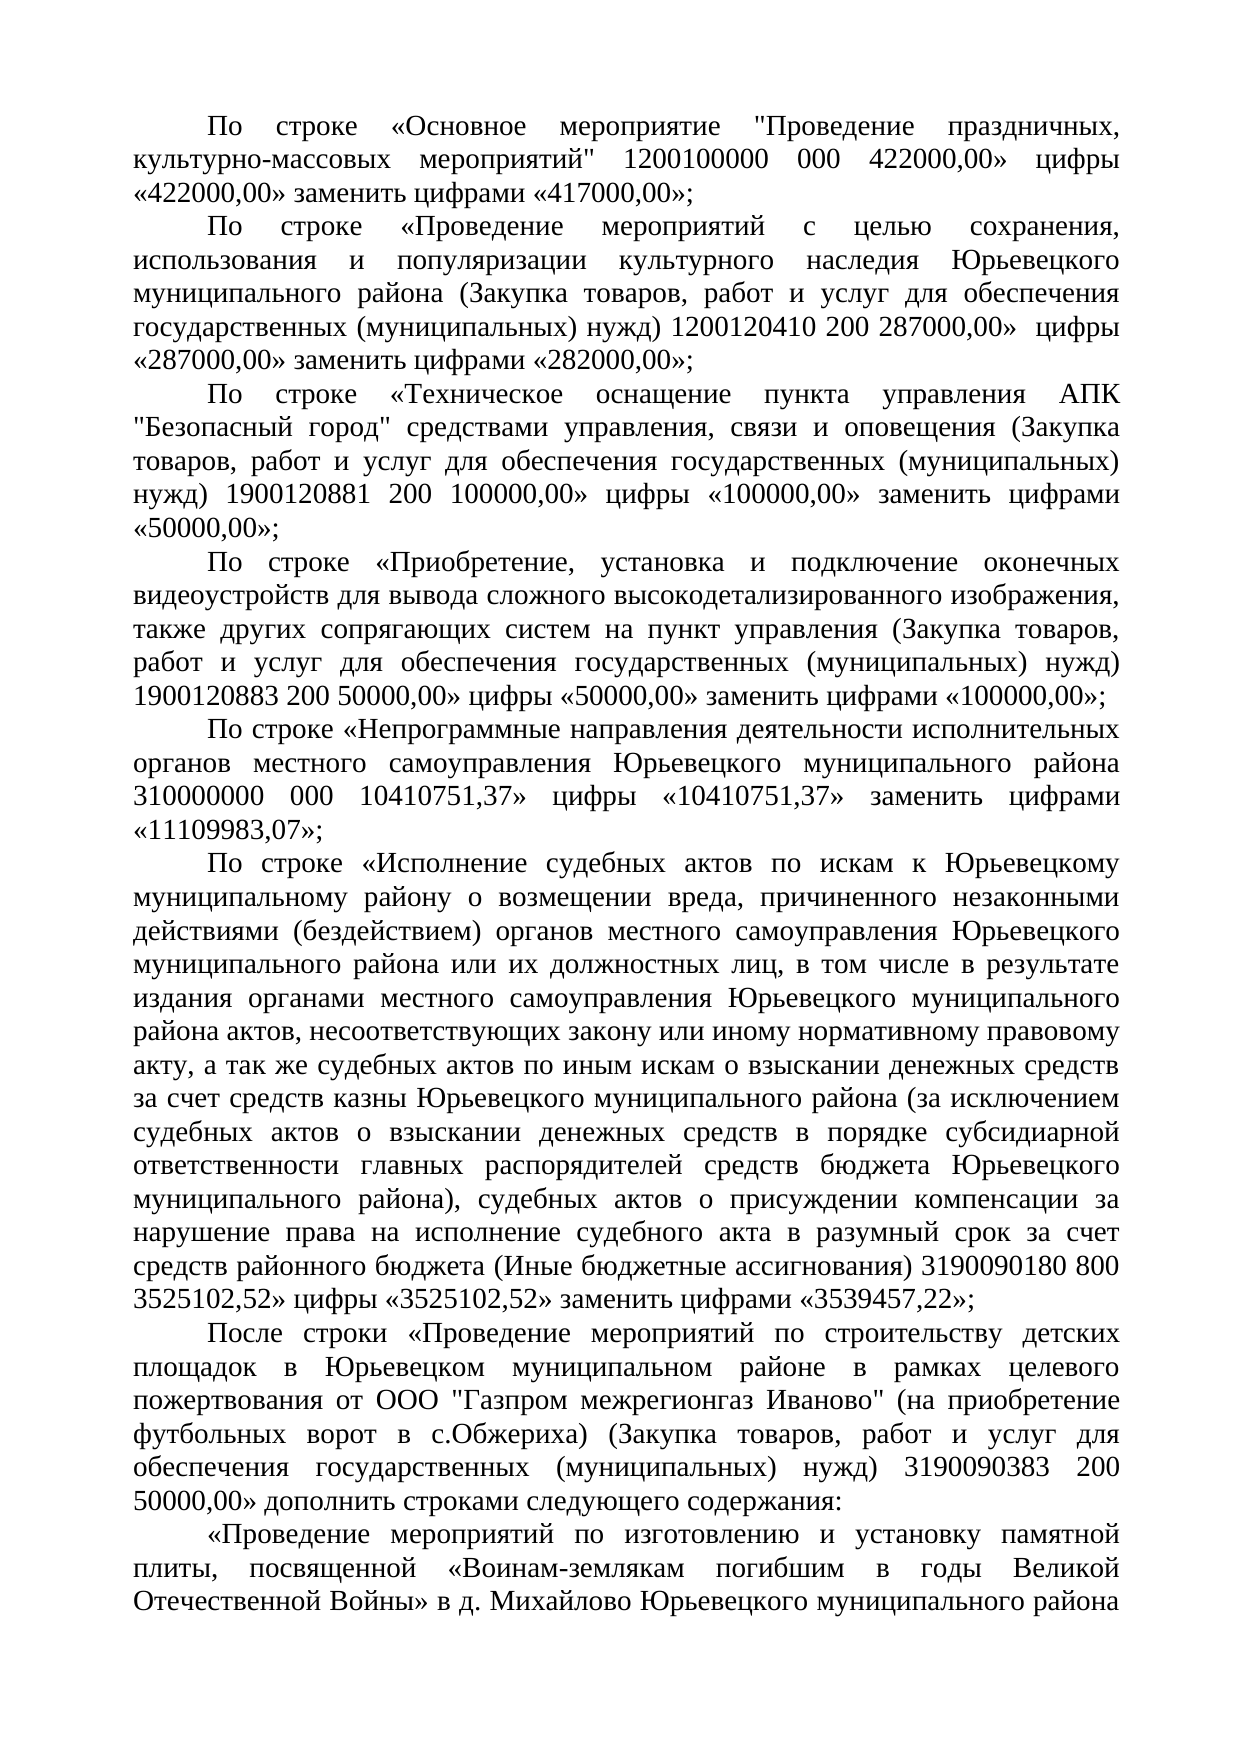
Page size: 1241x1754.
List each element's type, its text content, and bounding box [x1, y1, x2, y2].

text После строки «Проведение мероприятий по строительству детских площадок в Юрьевецком муниципальном районе в рамках целевого пожертвования от ООО "Газпром межрегионгаз Иваново" (на приобретение футбольных ворот в с.Обжериха) (Закупка товаров, работ и услуг для обеспечения государственных (муниципальных) нужд) 3190090383 200 50000,00» дополнить строками следующего содержания: [133, 1315, 1121, 1516]
text По строке «Исполнение судебных актов по искам к Юрьевецкому муниципальному району о возмещении вреда, причиненного незаконными действиями (бездействием) органов местного самоуправления Юрьевецкого муниципального района или их должностных лиц, в том числе в результате издания органами местного самоуправления Юрьевецкого муниципального района актов, несоответствующих закону или иному нормативному правовому акту, а так же судебных актов по иным искам о взыскании денежных средств за счет средств казны Юрьевецкого муниципального района (за исключением судебных актов о взыскании денежных средств в порядке субсидиарной ответственности главных распорядителей средств бюджета Юрьевецкого муниципального района), судебных актов о присуждении компенсации за нарушение права на исполнение судебного акта в разумный срок за счет средств районного бюджета (Иные бюджетные ассигнования) 3190090180 800 3525102,52» цифры «3525102,52» заменить цифрами «3539457,22»; [133, 846, 1121, 1315]
text По строке «Непрограммные направления деятельности исполнительных органов местного самоуправления Юрьевецкого муниципального района 310000000 000 10410751,37» цифры «10410751,37» заменить цифрами «11109983,07»; [133, 711, 1121, 846]
text По строке «Приобретение, установка и подключение оконечных видеоустройств для вывода сложного высокодетализированного изображения, также других сопрягающих систем на пункт управления (Закупка товаров, работ и услуг для обеспечения государственных (муниципальных) нужд) 1900120883 200 50000,00» цифры «50000,00» заменить цифрами «100000,00»; [133, 544, 1121, 711]
text По строке «Основное мероприятие "Проведение праздничных, культурно-массовых мероприятий" 1200100000 000 422000,00» цифры «422000,00» заменить цифрами «417000,00»; [133, 108, 1121, 208]
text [133, 1516, 1121, 1617]
text По строке «Техническое оснащение пункта управления АПК "Безопасный город" средствами управления, связи и оповещения (Закупка товаров, работ и услуг для обеспечения государственных (муниципальных) нужд) 1900120881 200 100000,00» цифры «100000,00» заменить цифрами «50000,00»; [133, 376, 1121, 544]
text По строке «Проведение мероприятий с целью сохранения, использования и популяризации культурного наследия Юрьевецкого муниципального района (Закупка товаров, работ и услуг для обеспечения государственных (муниципальных) нужд) 1200120410 200 287000,00» цифры «287000,00» заменить цифрами «282000,00»; [133, 208, 1121, 376]
